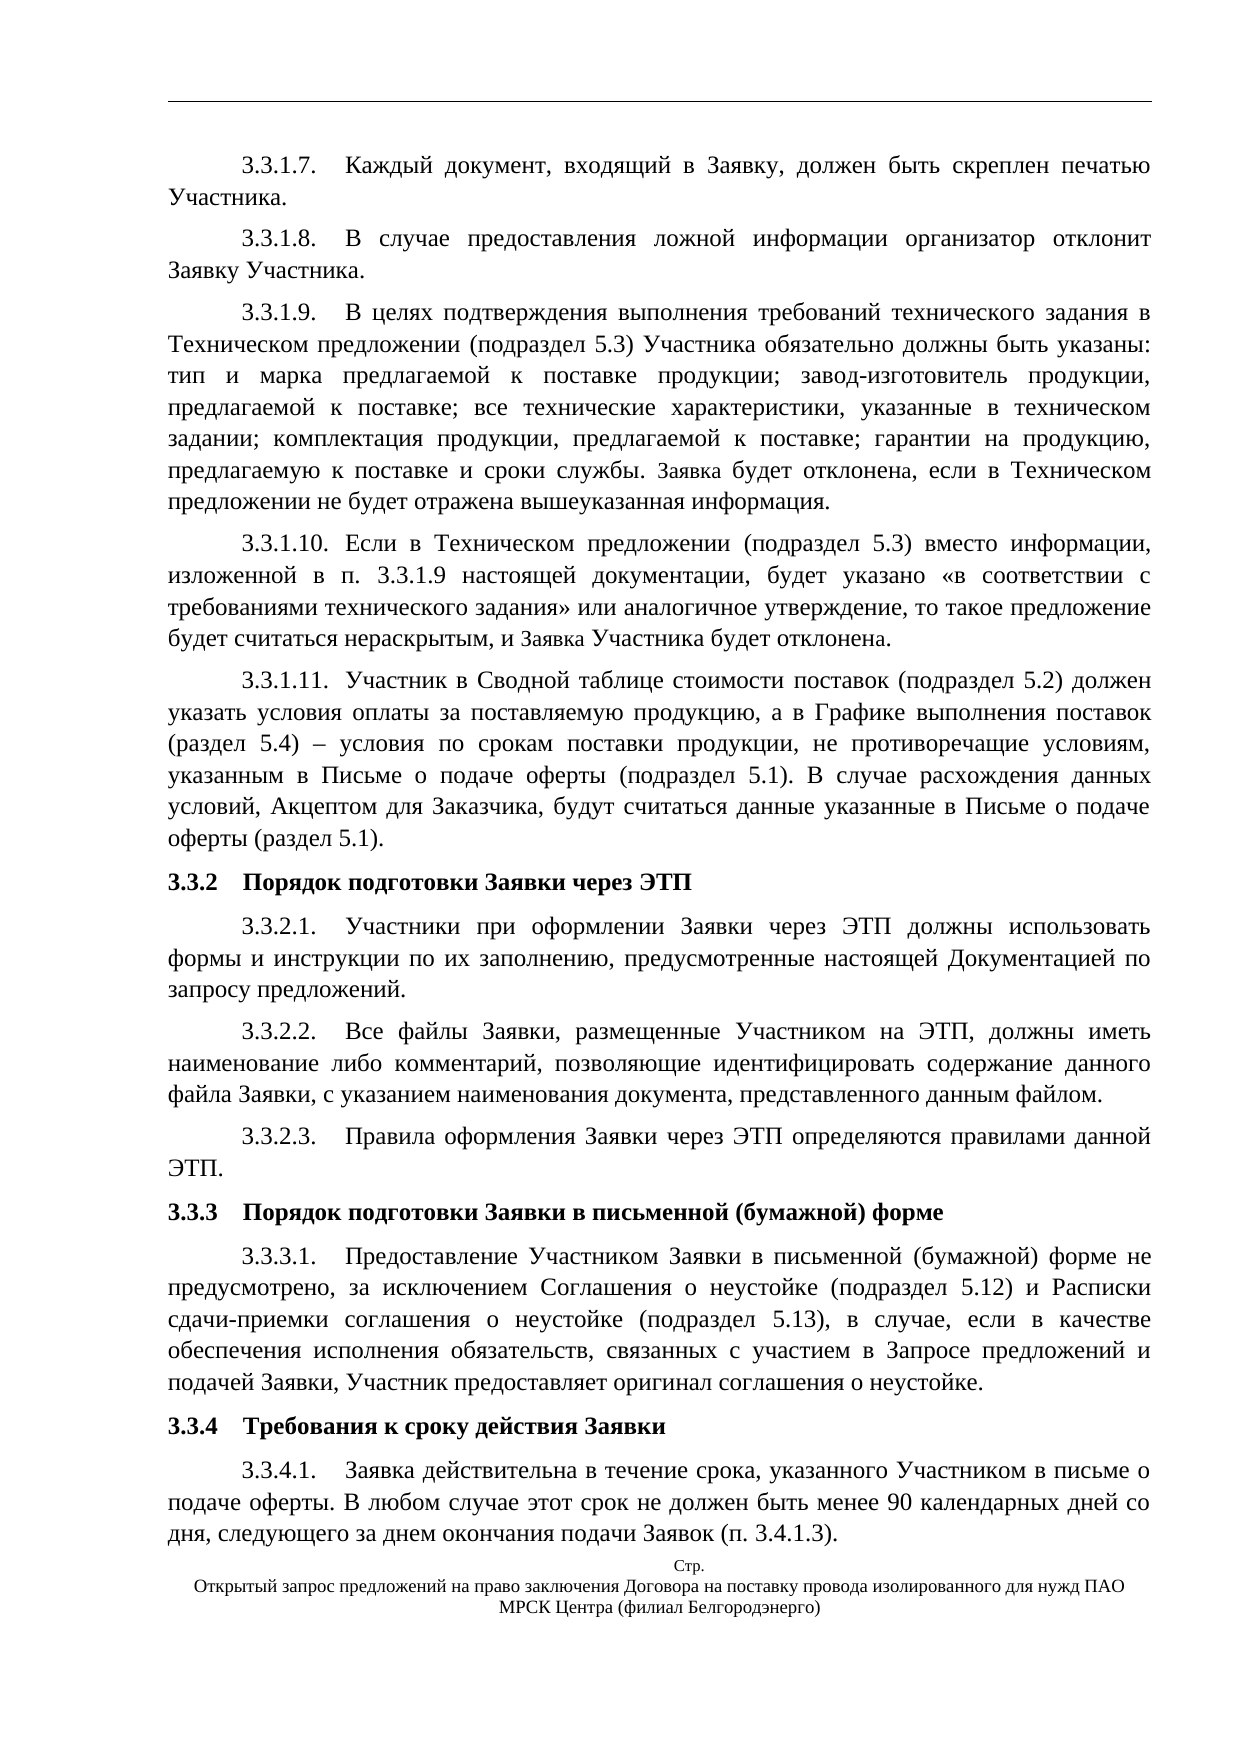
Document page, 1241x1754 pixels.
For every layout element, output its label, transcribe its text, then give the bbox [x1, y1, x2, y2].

subtitle Требования к сроку действия Заявки [168, 1411, 1152, 1440]
subtitle Порядок подготовки Заявки через ЭТП [168, 867, 1152, 896]
list В случае предоставления ложной информации организатор отклонит Заявку Участника. [168, 223, 1152, 284]
list Все файлы Заявки, размещенные Участником на ЭТП, должны иметь наименование либо комментарий, позволяющие идентифицировать содержание данного файла Заявки, с указанием наименования документа, представленного данным файлом. [168, 1016, 1152, 1108]
subtitle Порядок подготовки Заявки в письменной (бумажной) форме [168, 1197, 1152, 1226]
list Правила оформления Заявки через ЭТП определяются правилами данной ЭТП. [168, 1121, 1152, 1182]
list Каждый документ, входящий в Заявку, должен быть скреплен печатью Участника. [168, 150, 1152, 210]
list Участники при оформлении Заявки через ЭТП должны использовать формы и инструкции по их заполнению, предусмотренные настоящей Документацией по запросу предложений. [168, 911, 1152, 1003]
